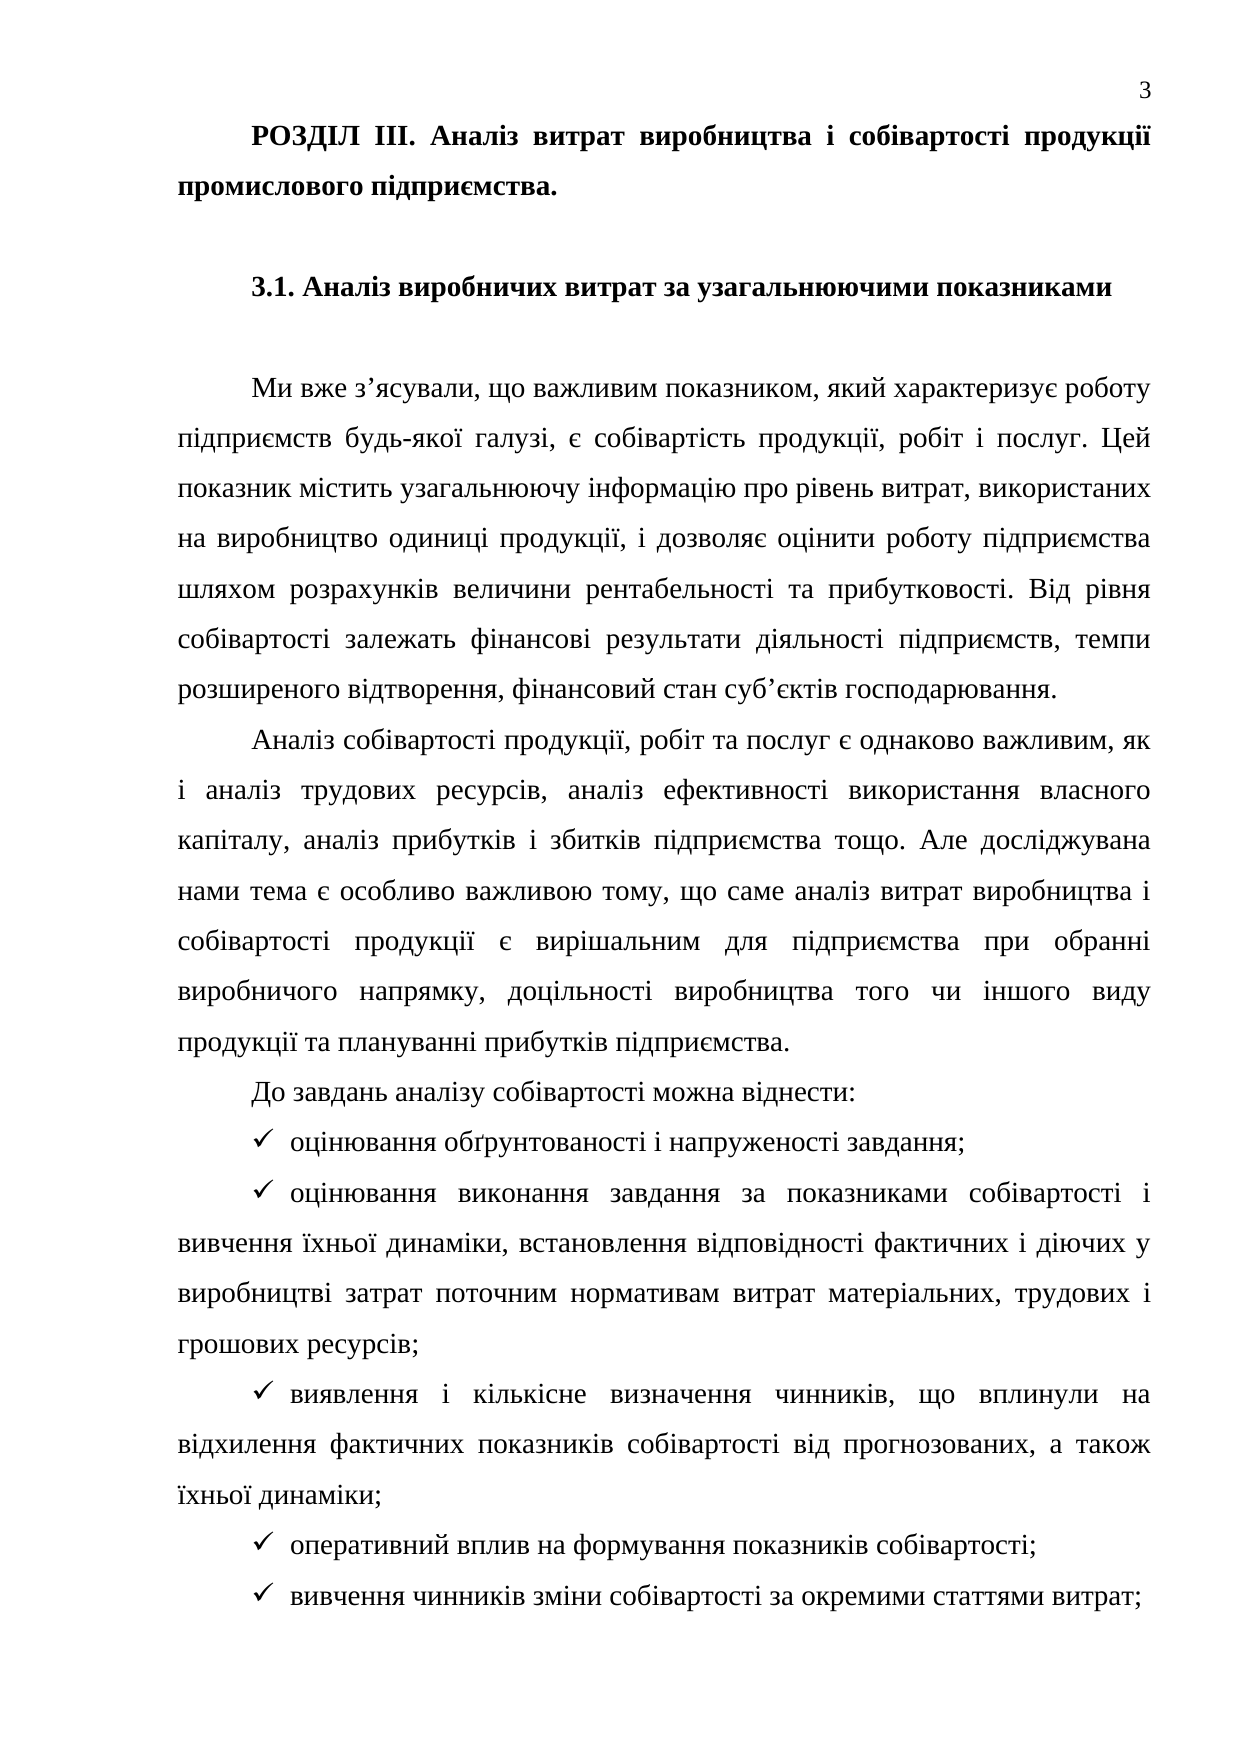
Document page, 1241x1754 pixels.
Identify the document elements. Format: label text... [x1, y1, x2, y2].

list вивчення чинників зміни собівартості за окремими статтями витрат; [177, 1578, 1152, 1611]
text Ми вже з’ясували, що важливим показником, який характеризує роботу підприємств будь-якої галузі, є собівартість продукції, робіт і послуг. Цей показник містить узагальнюючу інформацію про рівень витрат, використаних на виробництво одиниці продукції, і дозволяє оцінити роботу підприємства шляхом розрахунків величини рентабельності та прибутковості. Від рівня собівартості залежать фінансові результати діяльності підприємств, темпи розширеного відтворення, фінансовий стан суб’єктів господарювання. [177, 370, 1152, 705]
list оперативний вплив на формування показників собівартості; [177, 1527, 1152, 1561]
text До завдань аналізу собівартості можна віднести: [177, 1074, 1152, 1108]
text 3.1. Аналіз виробничих витрат за узагальнюючими показниками [177, 269, 1152, 303]
text РОЗДІЛ ІІІ. Аналіз витрат виробництва і собівартості продукції промислового підприємства. [177, 118, 1152, 202]
list оцінювання виконання завдання за показниками собівартості і вивчення їхньої динаміки, встановлення відповідності фактичних і діючих у виробництві затрат поточним нормативам витрат матеріальних, трудових і грошових ресурсів; [177, 1175, 1152, 1359]
text Аналіз собівартості продукції, робіт та послуг є однаково важливим, як і аналіз трудових ресурсів, аналіз ефективності використання власного капіталу, аналіз прибутків і збитків підприємства тощо. Але досліджувана нами тема є особливо важливою тому, що саме аналіз витрат виробництва і собівартості продукції є вирішальним для підприємства при обранні виробничого напрямку, доцільності виробництва того чи іншого виду продукції та плануванні прибутків підприємства. [177, 722, 1152, 1057]
list оцінювання обґрунтованості і напруженості завдання; [177, 1124, 1152, 1158]
list виявлення і кількісне визначення чинників, що вплинули на відхилення фактичних показників собівартості від прогнозованих, а також їхньої динаміки; [177, 1376, 1152, 1510]
